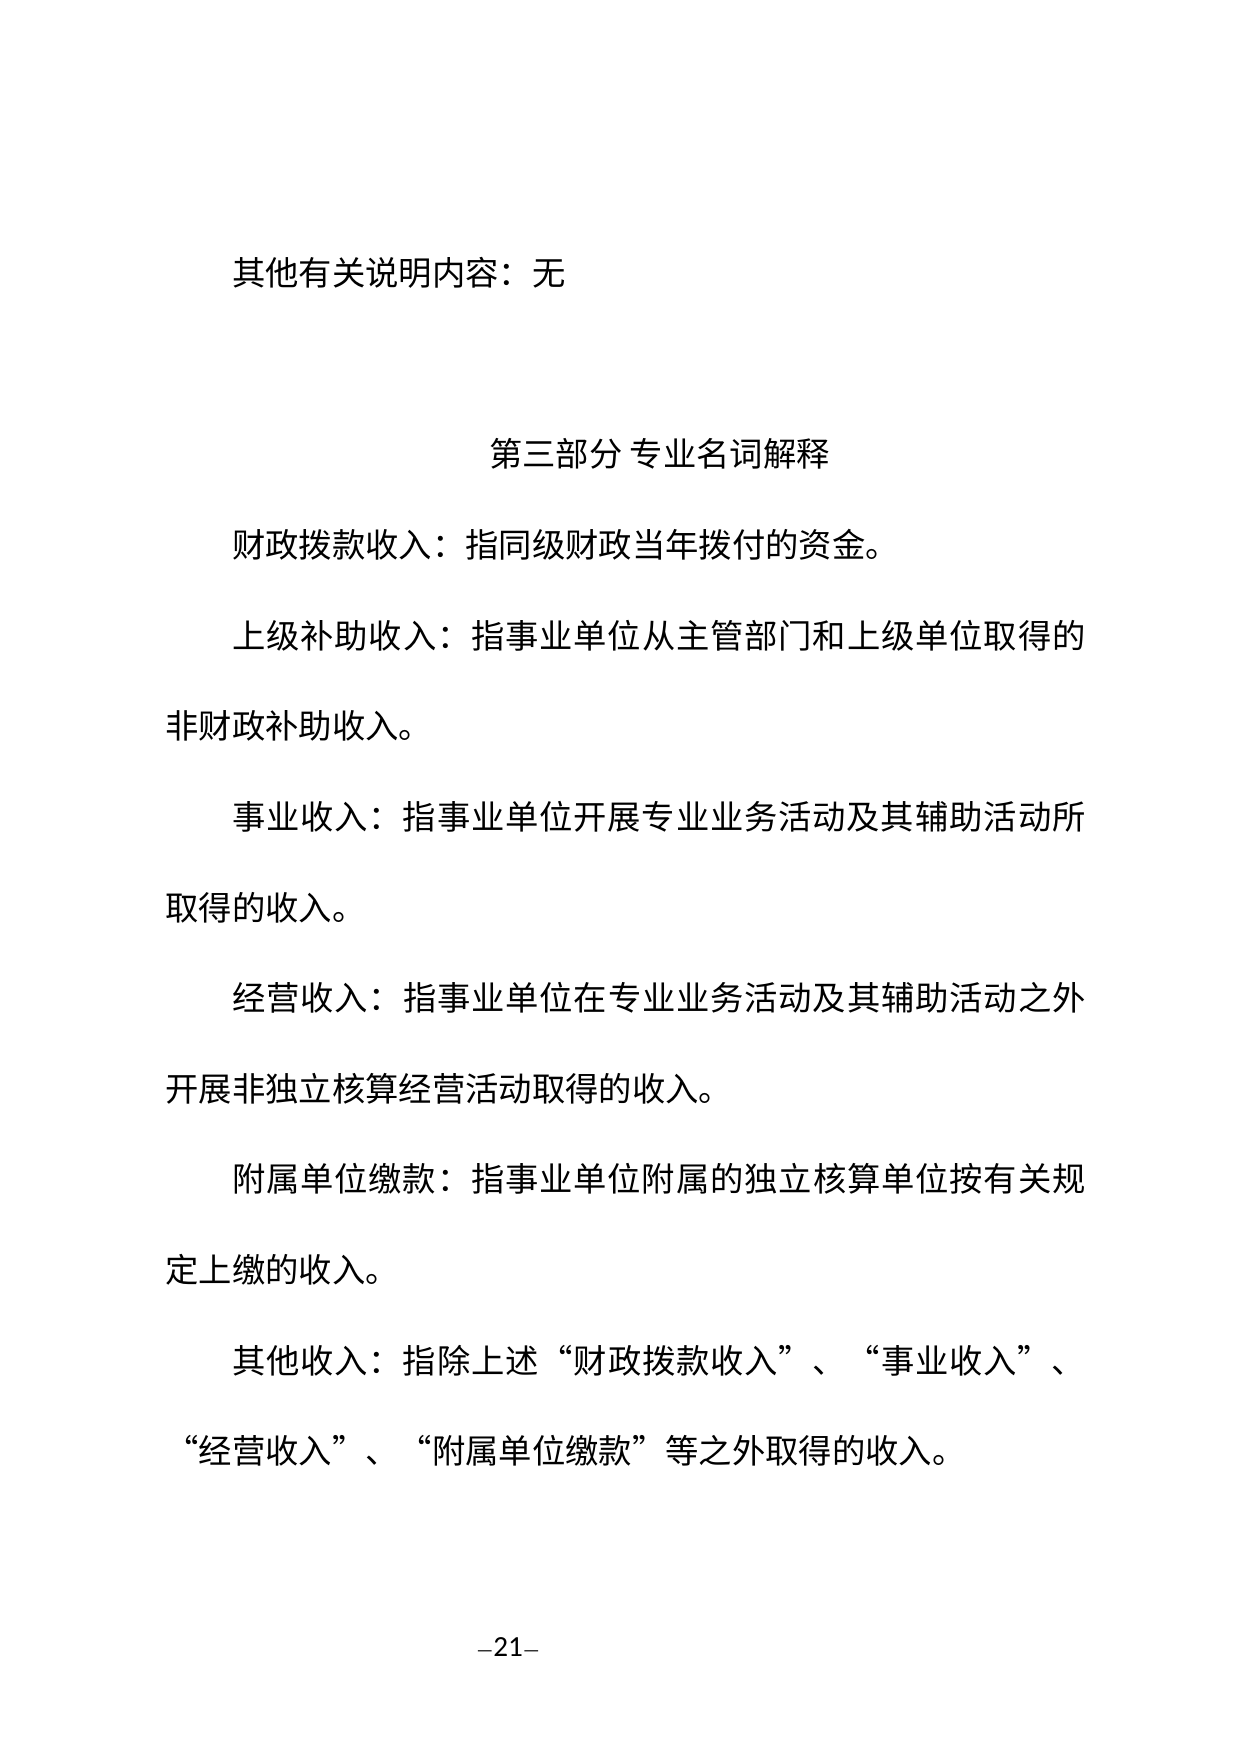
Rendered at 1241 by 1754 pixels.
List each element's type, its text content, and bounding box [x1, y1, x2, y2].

text 上级补助收入：指事业单位从主管部门和上级单位取得的非财政补助收入。 [165, 588, 1087, 769]
text 财政拨款收入：指同级财政当年拨付的资金。 [165, 498, 1087, 588]
text 事业收入：指事业单位开展专业业务活动及其辅助活动所取得的收入。 [165, 769, 1087, 951]
text 其他收入：指除上述“财政拨款收入”、“事业收入”、“经营收入”、“附属单位缴款”等之外取得的收入。 [165, 1313, 1087, 1494]
text 经营收入：指事业单位在专业业务活动及其辅助活动之外开展非独立核算经营活动取得的收入。 [165, 951, 1087, 1132]
text 其他有关说明内容：无 [165, 226, 1087, 316]
text 第三部分 专业名词解释 [165, 407, 1087, 498]
text 附属单位缴款：指事业单位附属的独立核算单位按有关规定上缴的收入。 [165, 1132, 1087, 1313]
